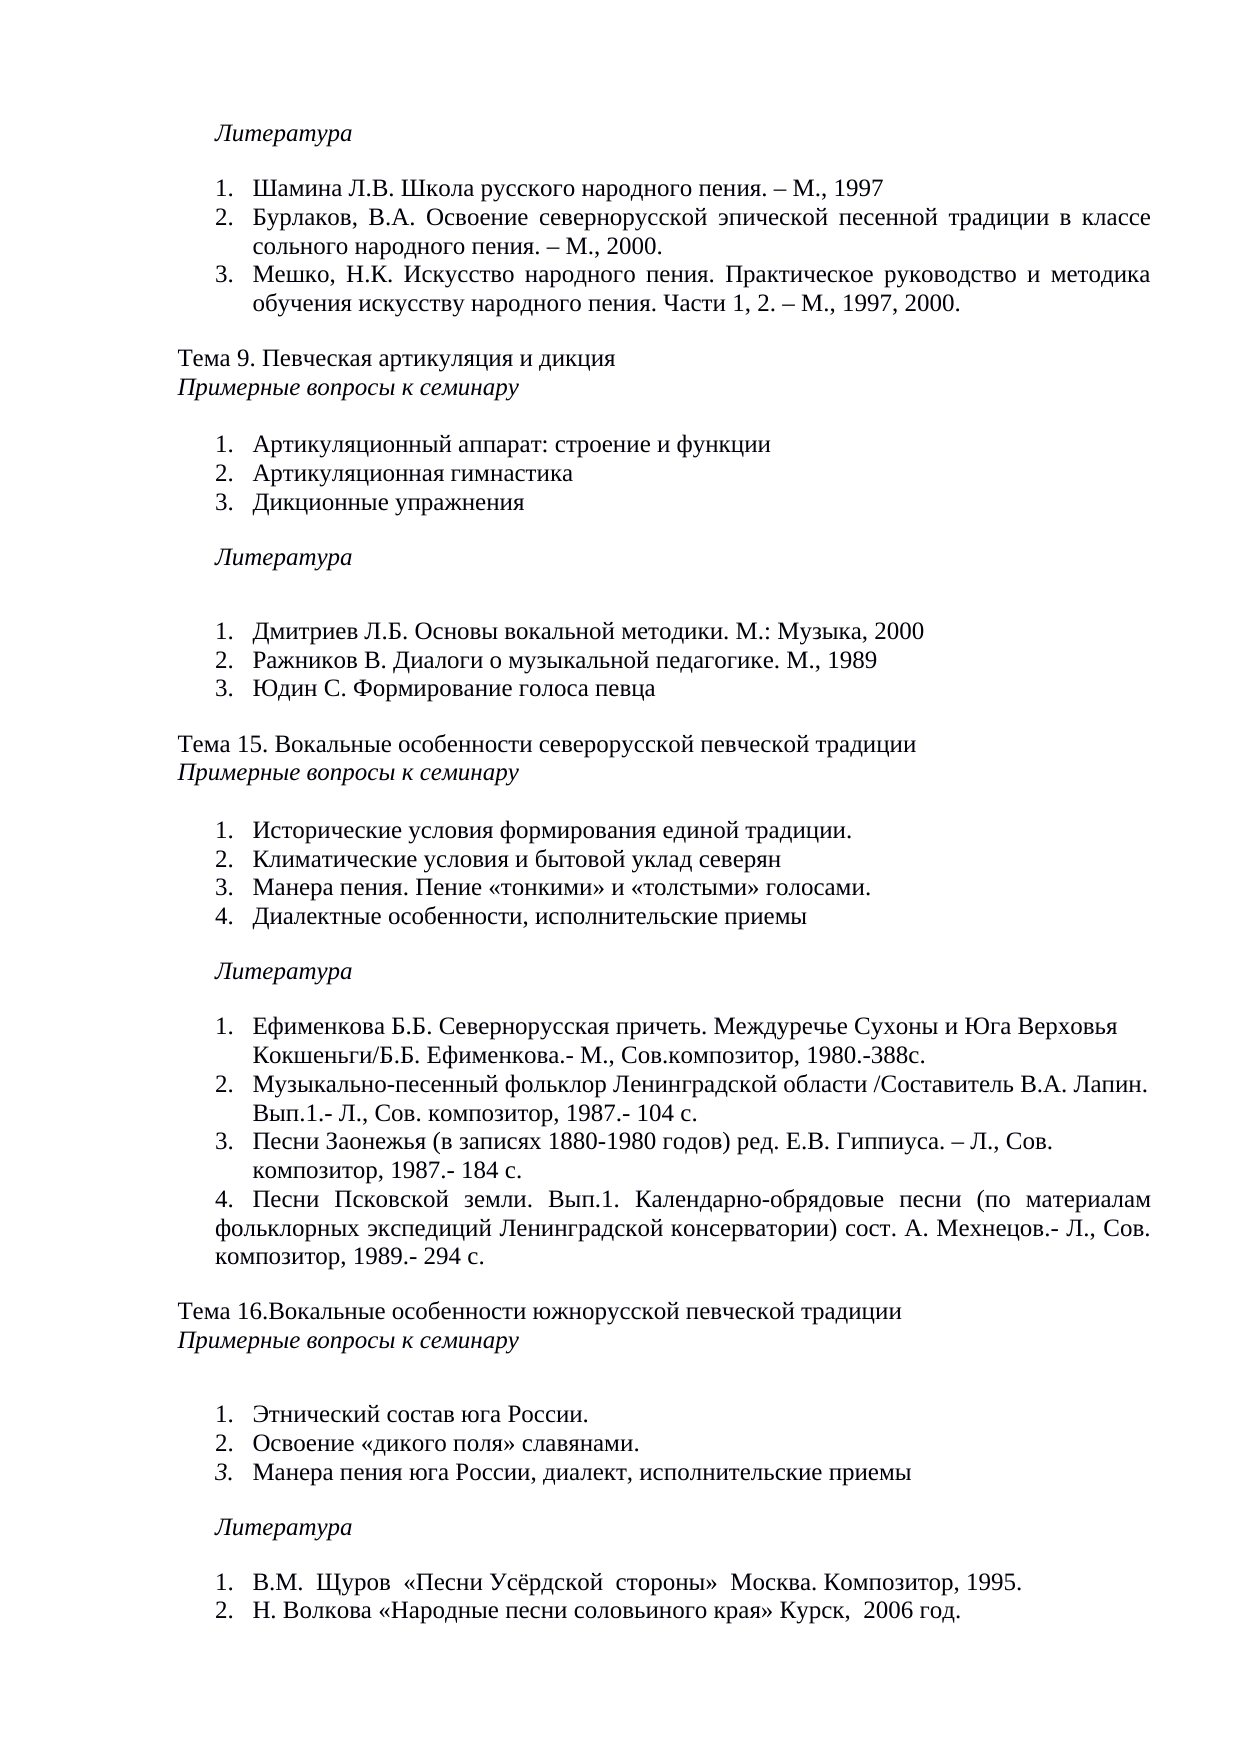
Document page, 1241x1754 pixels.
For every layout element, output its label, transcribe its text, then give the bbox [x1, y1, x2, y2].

list Артикуляционный аппарат: строение и функции [215, 429, 1152, 458]
list Юдин С. Формирование голоса певца [215, 673, 1152, 702]
text Литература [215, 1512, 1152, 1540]
list Климатические условия и бытовой уклад северян [215, 844, 1152, 872]
text Примерные вопросы к семинару [177, 1325, 1152, 1354]
text Литература [215, 118, 1152, 147]
list Мешко, Н.К. Искусство народного пения. Практическое руководство и методика обучения искусству народного пения. Части 1, 2. – М., 1997, 2000. [215, 259, 1152, 317]
list Ефименкова Б.Б. Севернорусская причеть. Междуречье Сухоны и Юга Верховья Кокшеньги/Б.Б. Ефименкова.- М., Сов.композитор, 1980.-388с. [215, 1011, 1152, 1069]
list Песни Заонежья (в записях 1880-1980 годов) ред. Е.В. Гиппиуса. – Л., Сов. композитор, 1987.- 184 с. [215, 1126, 1152, 1184]
list Исторические условия формирования единой традиции. [215, 815, 1152, 844]
list Бурлаков, В.А. Освоение севернорусской эпической песенной традиции в классе сольного народного пения. – М., 2000. [215, 202, 1152, 259]
text Тема 9. Певческая артикуляция и дикция [177, 343, 1152, 372]
list Музыкально-песенный фольклор Ленинградской области /Составитель В.А. Лапин. Вып.1.- Л., Сов. композитор, 1987.- 104 с. [215, 1069, 1152, 1126]
text Тема 15. Вокальные особенности северорусской певческой традиции [177, 729, 1152, 757]
text Тема 16.Вокальные особенности южнорусской певческой традиции [177, 1296, 1152, 1325]
text Литература [215, 542, 1152, 571]
list Освоение «дикого поля» славянами. [215, 1428, 1152, 1457]
list Дикционные упражнения [215, 487, 1152, 516]
list Диалектные особенности, исполнительские приемы [215, 901, 1152, 930]
list Шамина Л.В. Школа русского народного пения. – М., 1997 [215, 173, 1152, 202]
list Дмитриев Л.Б. Основы вокальной методики. М.: Музыка, 2000 [215, 616, 1152, 645]
list Н. Волкова «Народные песни соловьиного края» Курск, 2006 год. [215, 1596, 1152, 1624]
list Манера пения. Пение «тонкими» и «толстыми» голосами. [215, 872, 1152, 901]
list Этнический состав юга России. [215, 1399, 1152, 1428]
list Манера пения юга России, диалект, исполнительские приемы [215, 1457, 1152, 1485]
text Примерные вопросы к семинару [177, 372, 1152, 401]
list В.М. Щуров «Песни Усёрдской стороны» Москва. Композитор, 1995. [215, 1567, 1152, 1596]
list Песни Псковской земли. Вып.1. Календарно-обрядовые песни (по материалам фольклорных экспедиций Ленинградской консерватории) сост. А. Мехнецов.- Л., Сов. композитор, 1989.- 294 с. [215, 1184, 1152, 1270]
text Литература [215, 956, 1152, 985]
list Ражников В. Диалоги о музыкальной педагогике. М., 1989 [215, 645, 1152, 673]
list Артикуляционная гимнастика [215, 458, 1152, 487]
text Примерные вопросы к семинару [177, 757, 1152, 786]
